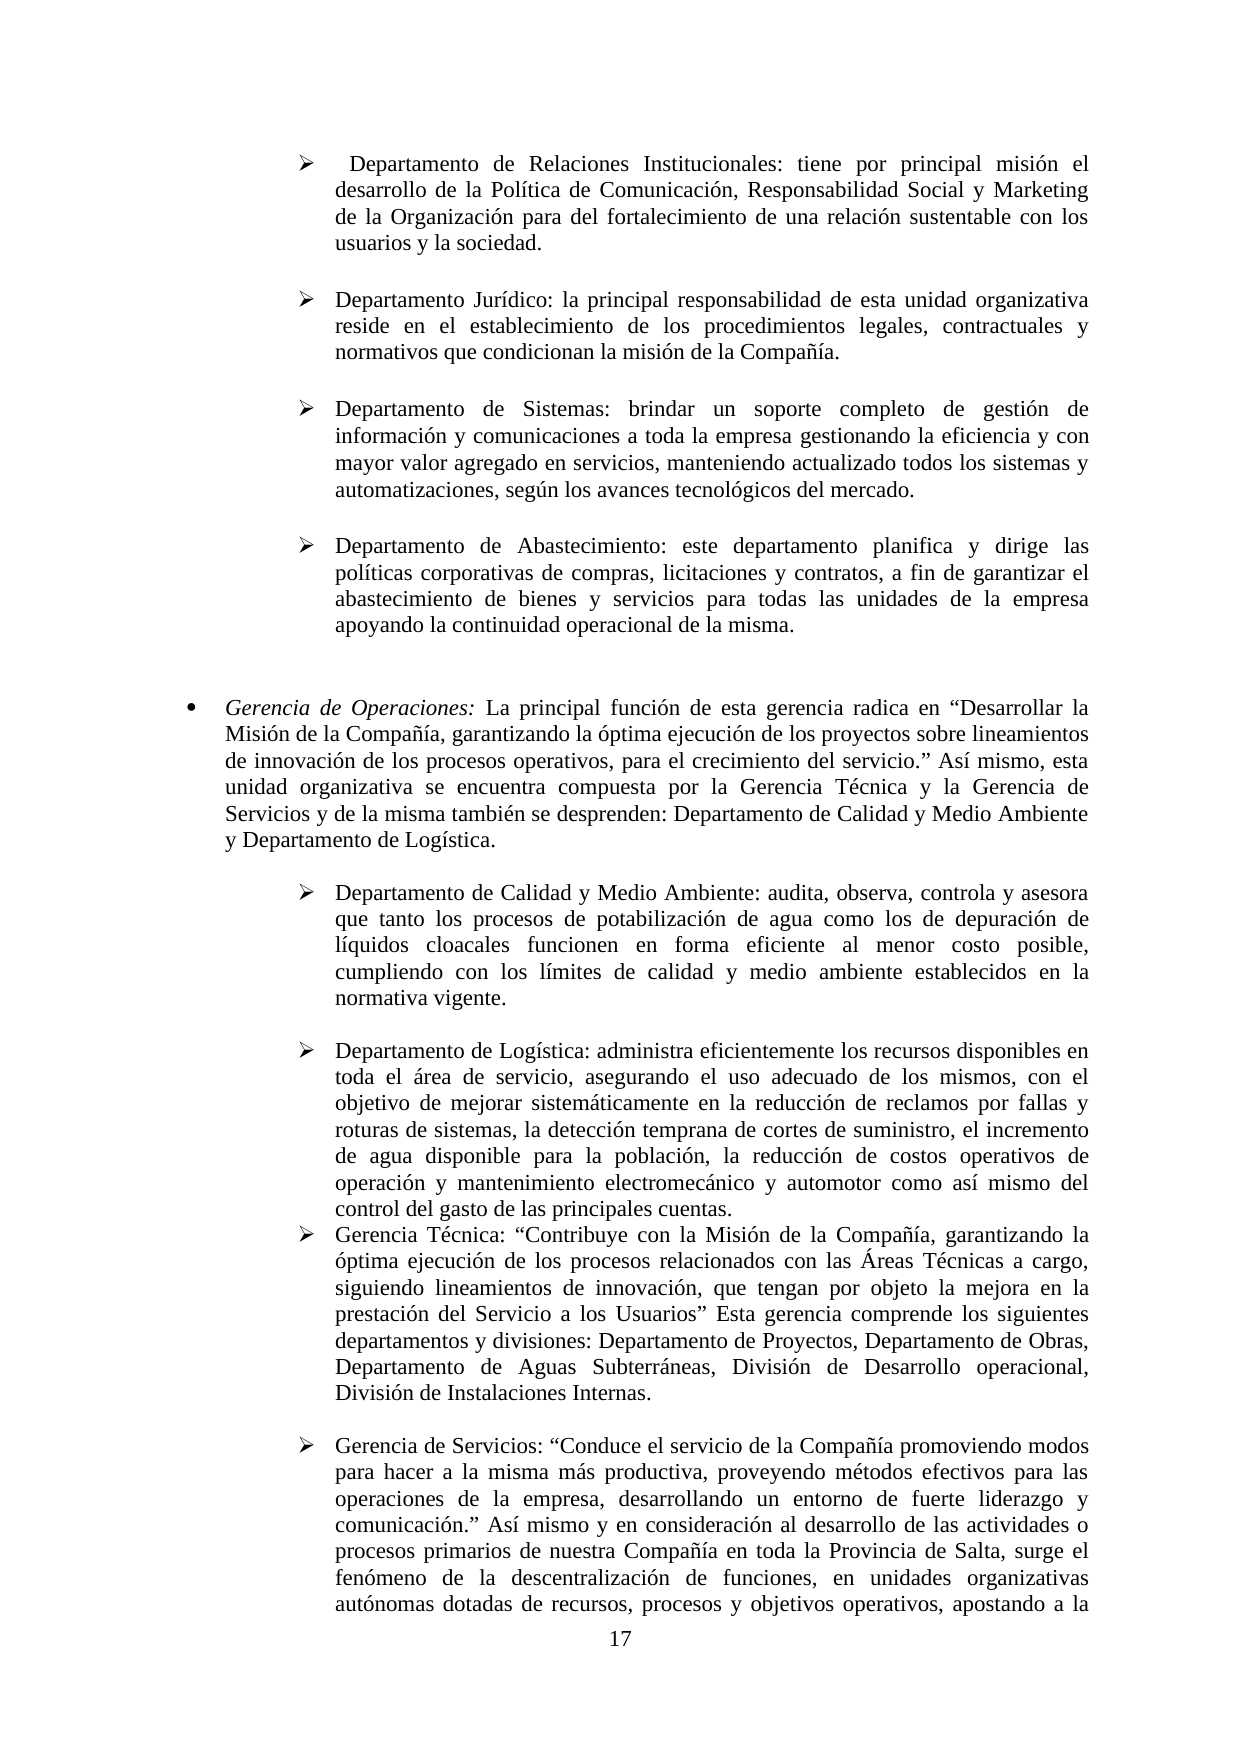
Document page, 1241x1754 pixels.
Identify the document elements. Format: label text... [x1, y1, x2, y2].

list Gerencia Técnica: “Contribuye con la Misión de la Compañía, garantizando la óptima ejecución de los procesos relacionados con las Áreas Técnicas a cargo, siguiendo lineamientos de innovación, que tengan por objeto la mejora en la prestación del Servicio a los Usuarios” Esta gerencia comprende los siguientes departamentos y divisiones: Departamento de Proyectos, Departamento de Obras, Departamento de Aguas Subterráneas, División de Desarrollo operacional, División de Instalaciones Internas. [297, 1221, 1090, 1406]
list Departamento de Logística: administra eficientemente los recursos disponibles en toda el área de servicio, asegurando el uso adecuado de los mismos, con el objetivo de mejorar sistemáticamente en la reducción de reclamos por fallas y roturas de sistemas, la detección temprana de cortes de suministro, el incremento de agua disponible para la población, la reducción de costos operativos de operación y mantenimiento electromecánico y automotor como así mismo del control del gasto de las principales cuentas. [297, 1037, 1090, 1221]
list Gerencia de Operaciones: La principal función de esta gerencia radica en “Desarrollar la Misión de la Compañía, garantizando la óptima ejecución de los proyectos sobre lineamientos de innovación de los procesos operativos, para el crecimiento del servicio.” Así mismo, esta unidad organizativa se encuentra compuesta por la Gerencia Técnica y la Gerencia de Servicios y de la misma también se desprenden: Departamento de Calidad y Medio Ambiente y Departamento de Logística. [187, 694, 1090, 852]
list Departamento de Calidad y Medio Ambiente: audita, observa, controla y asesora que tanto los procesos de potabilización de agua como los de depuración de líquidos cloacales funcionen en forma eficiente al menor costo posible, cumpliendo con los límites de calidad y medio ambiente establecidos en la normativa vigente. [297, 879, 1090, 1010]
list Departamento de Relaciones Institucionales: tiene por principal misión el desarrollo de la Política de Comunicación, Responsabilidad Social y Marketing de la Organización para del fortalecimiento de una relación sustentable con los usuarios y la sociedad. [297, 150, 1090, 255]
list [297, 1432, 1090, 1617]
list Departamento Jurídico: la principal responsabilidad de esta unidad organizativa reside en el establecimiento de los procedimientos legales, contractuales y normativos que condicionan la misión de la Compañía. [297, 286, 1090, 365]
list Departamento de Abastecimiento: este departamento planifica y dirige las políticas corporativas de compras, licitaciones y contratos, a fin de garantizar el abastecimiento de bienes y servicios para todas las unidades de la empresa apoyando la continuidad operacional de la misma. [297, 532, 1090, 638]
list Departamento de Sistemas: brindar un soporte completo de gestión de información y comunicaciones a toda la empresa gestionando la eficiencia y con mayor valor agregado en servicios, manteniendo actualizado todos los sistemas y automatizaciones, según los avances tecnológicos del mercado. [297, 395, 1090, 502]
